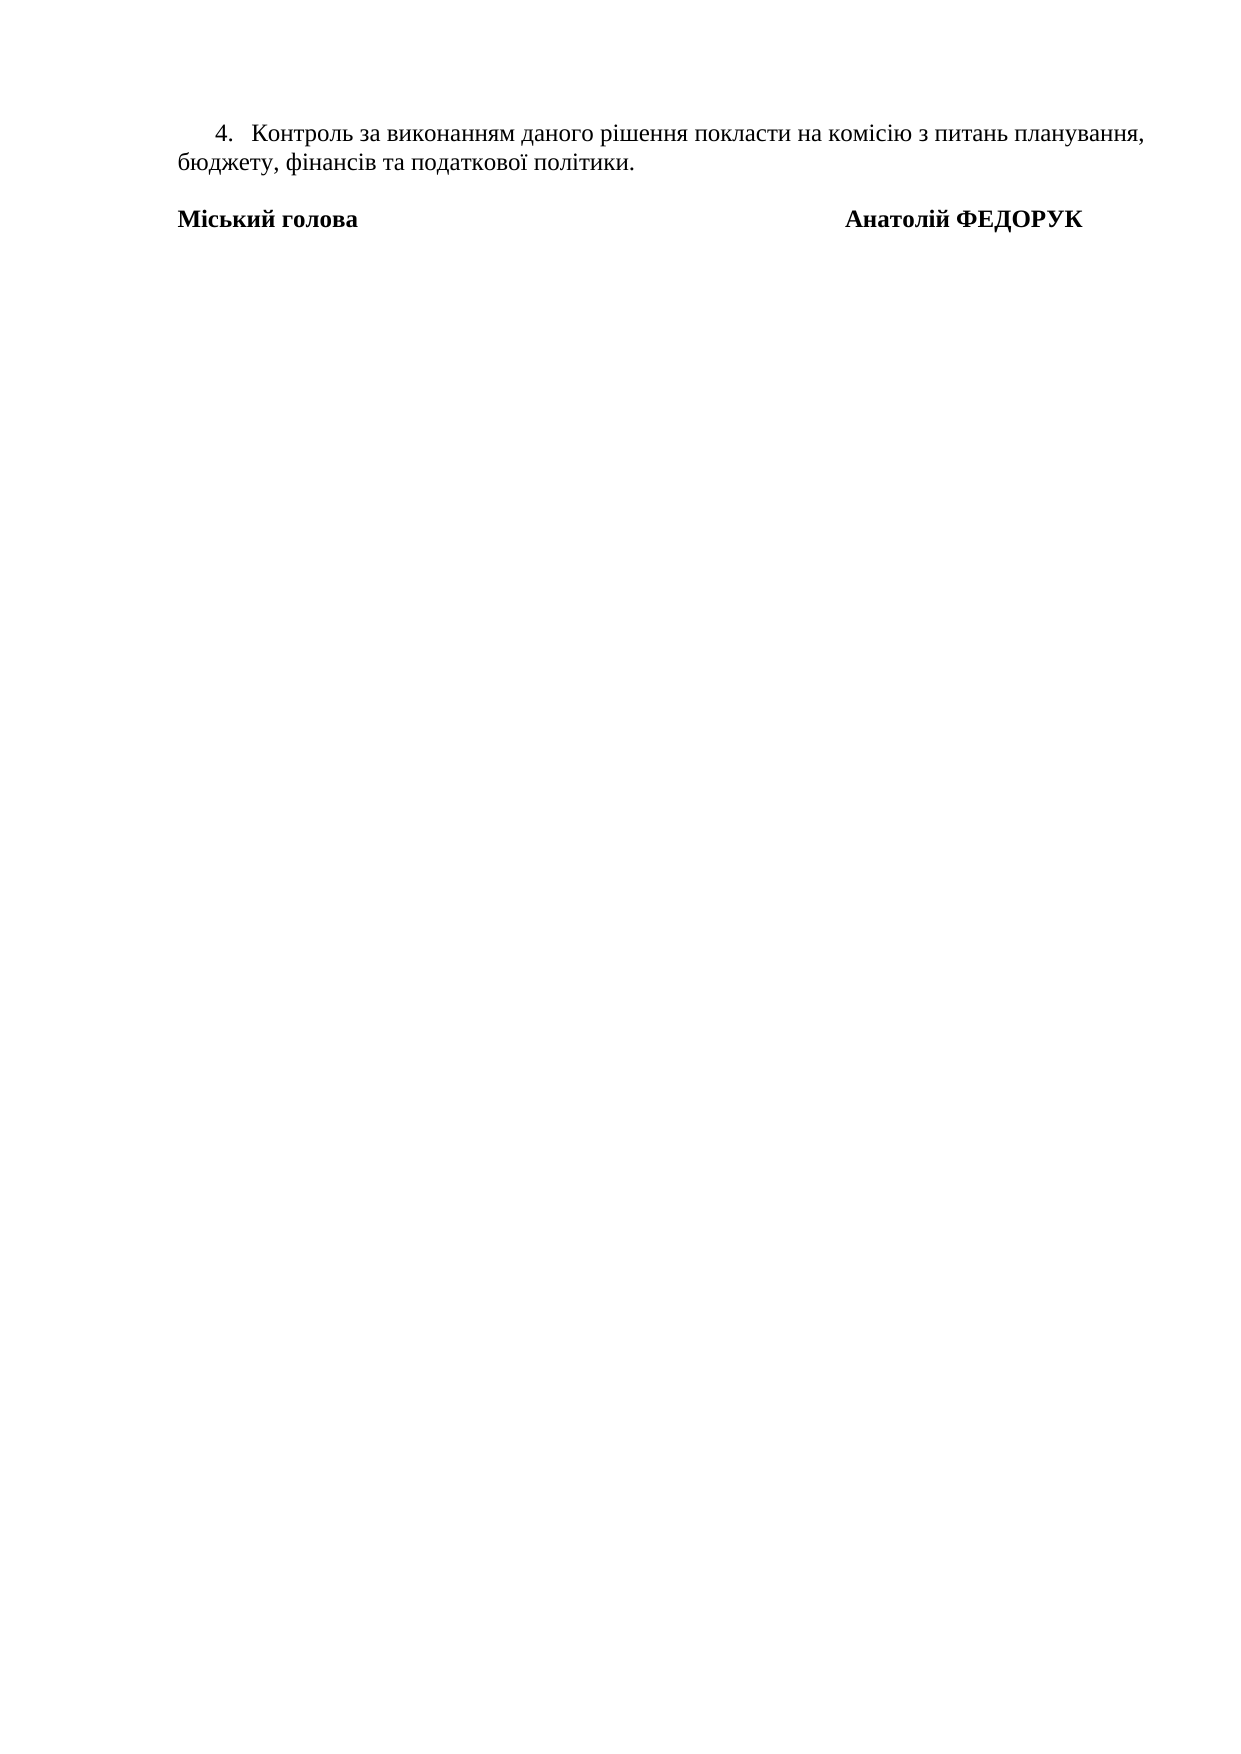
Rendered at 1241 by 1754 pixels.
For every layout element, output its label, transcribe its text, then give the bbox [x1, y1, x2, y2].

list Контроль за виконанням даного рішення покласти на комісію з питань планування, бюджету, фінансів та податкової політики. [177, 118, 1152, 176]
text Міський голова Анатолій ФЕДОРУК [177, 204, 1152, 233]
